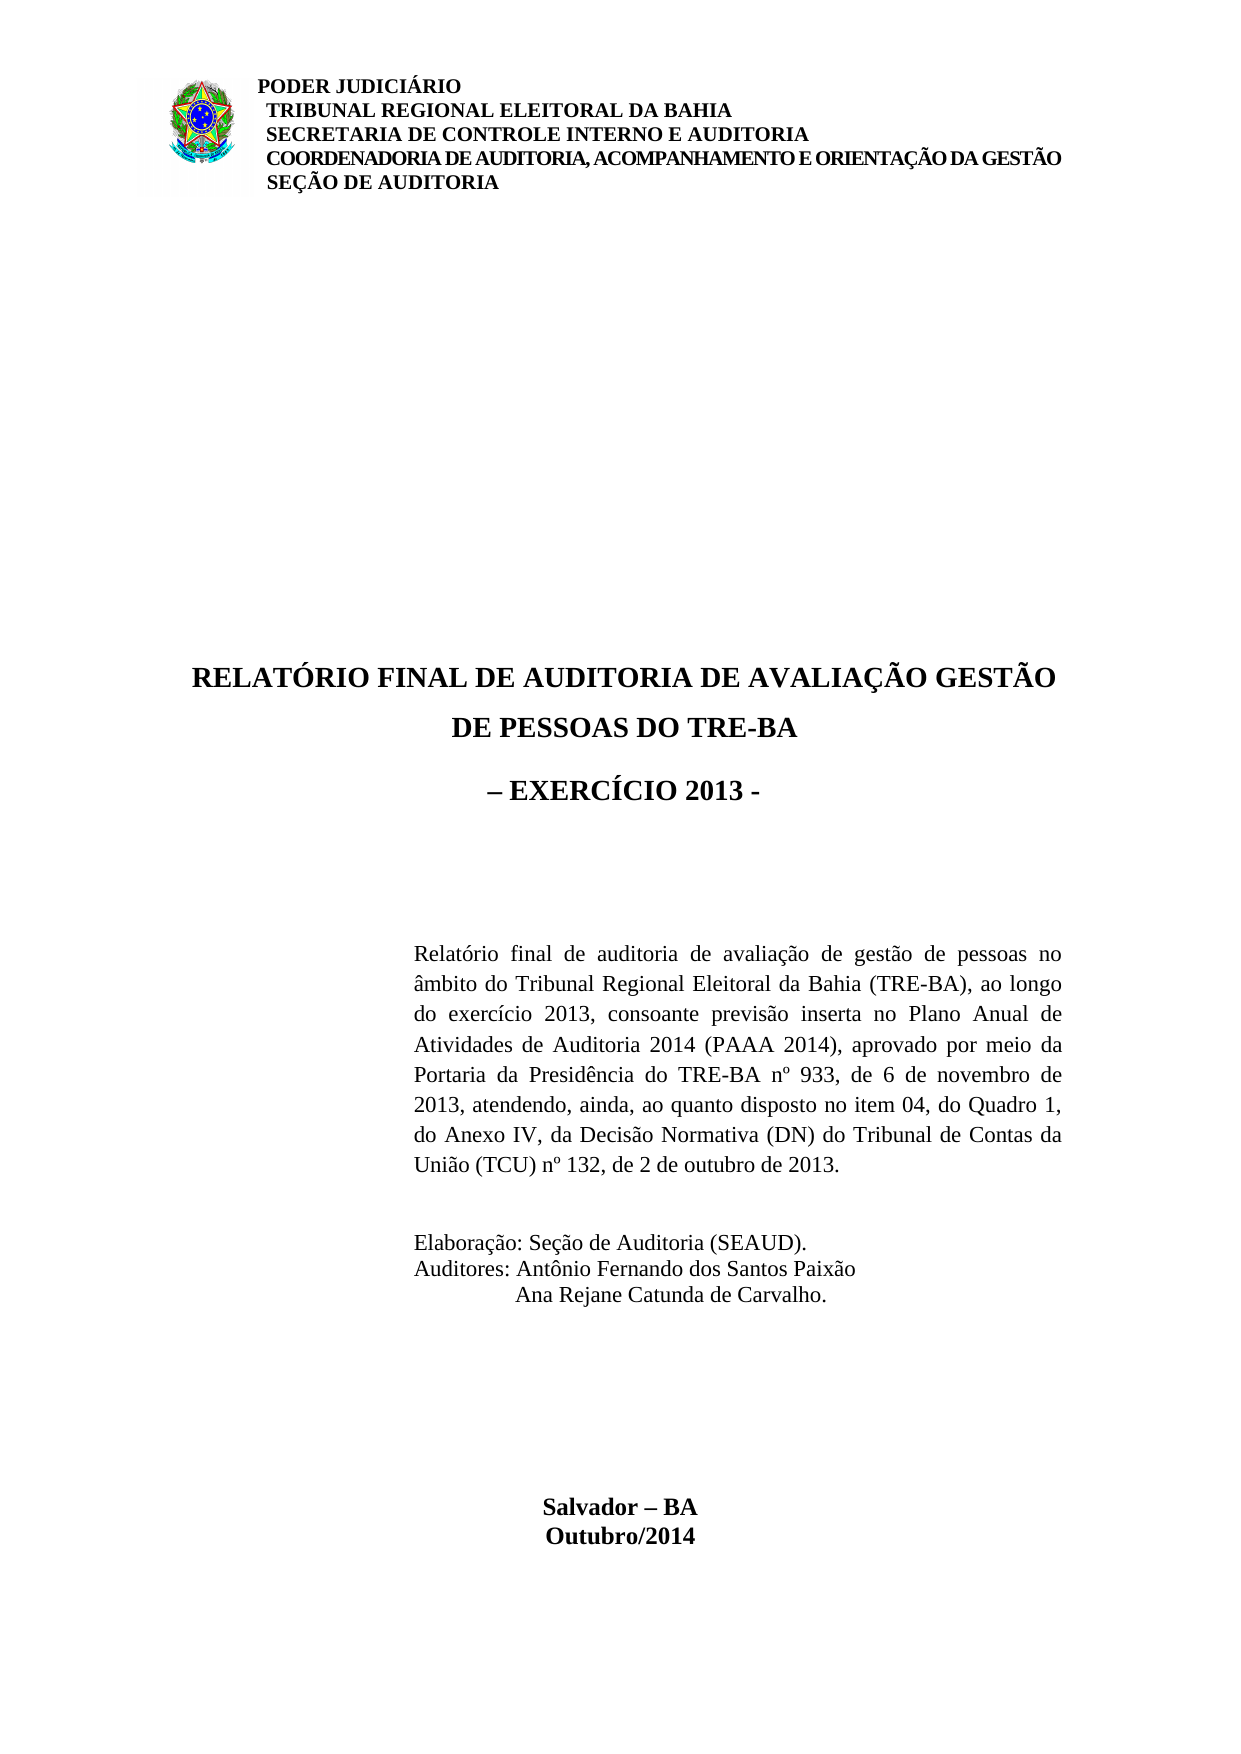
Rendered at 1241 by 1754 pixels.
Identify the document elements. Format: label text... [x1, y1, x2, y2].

text Salvador – BA [177, 1492, 1063, 1521]
picture [136, 78, 254, 197]
text RELATÓRIO FINAL DE AUDITORIA DE AVALIAÇÃO GESTÃO DE PESSOAS DO TRE-BA [177, 660, 1071, 744]
text Outubro/2014RESUMO [177, 1521, 1063, 1550]
text Elaboração: Seção de Auditoria (SEAUD). [413, 1229, 1063, 1255]
text Ana Rejane Catunda de Carvalho. [515, 1282, 1063, 1308]
text Relatório final de auditoria de avaliação de gestão de pessoas no âmbito do Tribunal Regional Eleitoral da Bahia (TRE-BA), ao longo do exercício 2013, consoante previsão inserta no Plano Anual de Atividades de Auditoria 2014 (PAAA 2014), aprovado por meio da Portaria da Presidência do TRE-BA nº 933, de 6 de novembro de 2013, atendendo, ainda, ao quanto disposto no item 04, do Quadro 1, do Anexo IV, da Decisão Normativa (DN) do Tribunal de Contas da União (TCU) nº 132, de 2 de outubro de 2013. [413, 940, 1063, 1178]
text Auditores: Antônio Fernando dos Santos Paixão [413, 1255, 1063, 1282]
text – EXERCÍCIO 2013 - [177, 773, 1063, 806]
